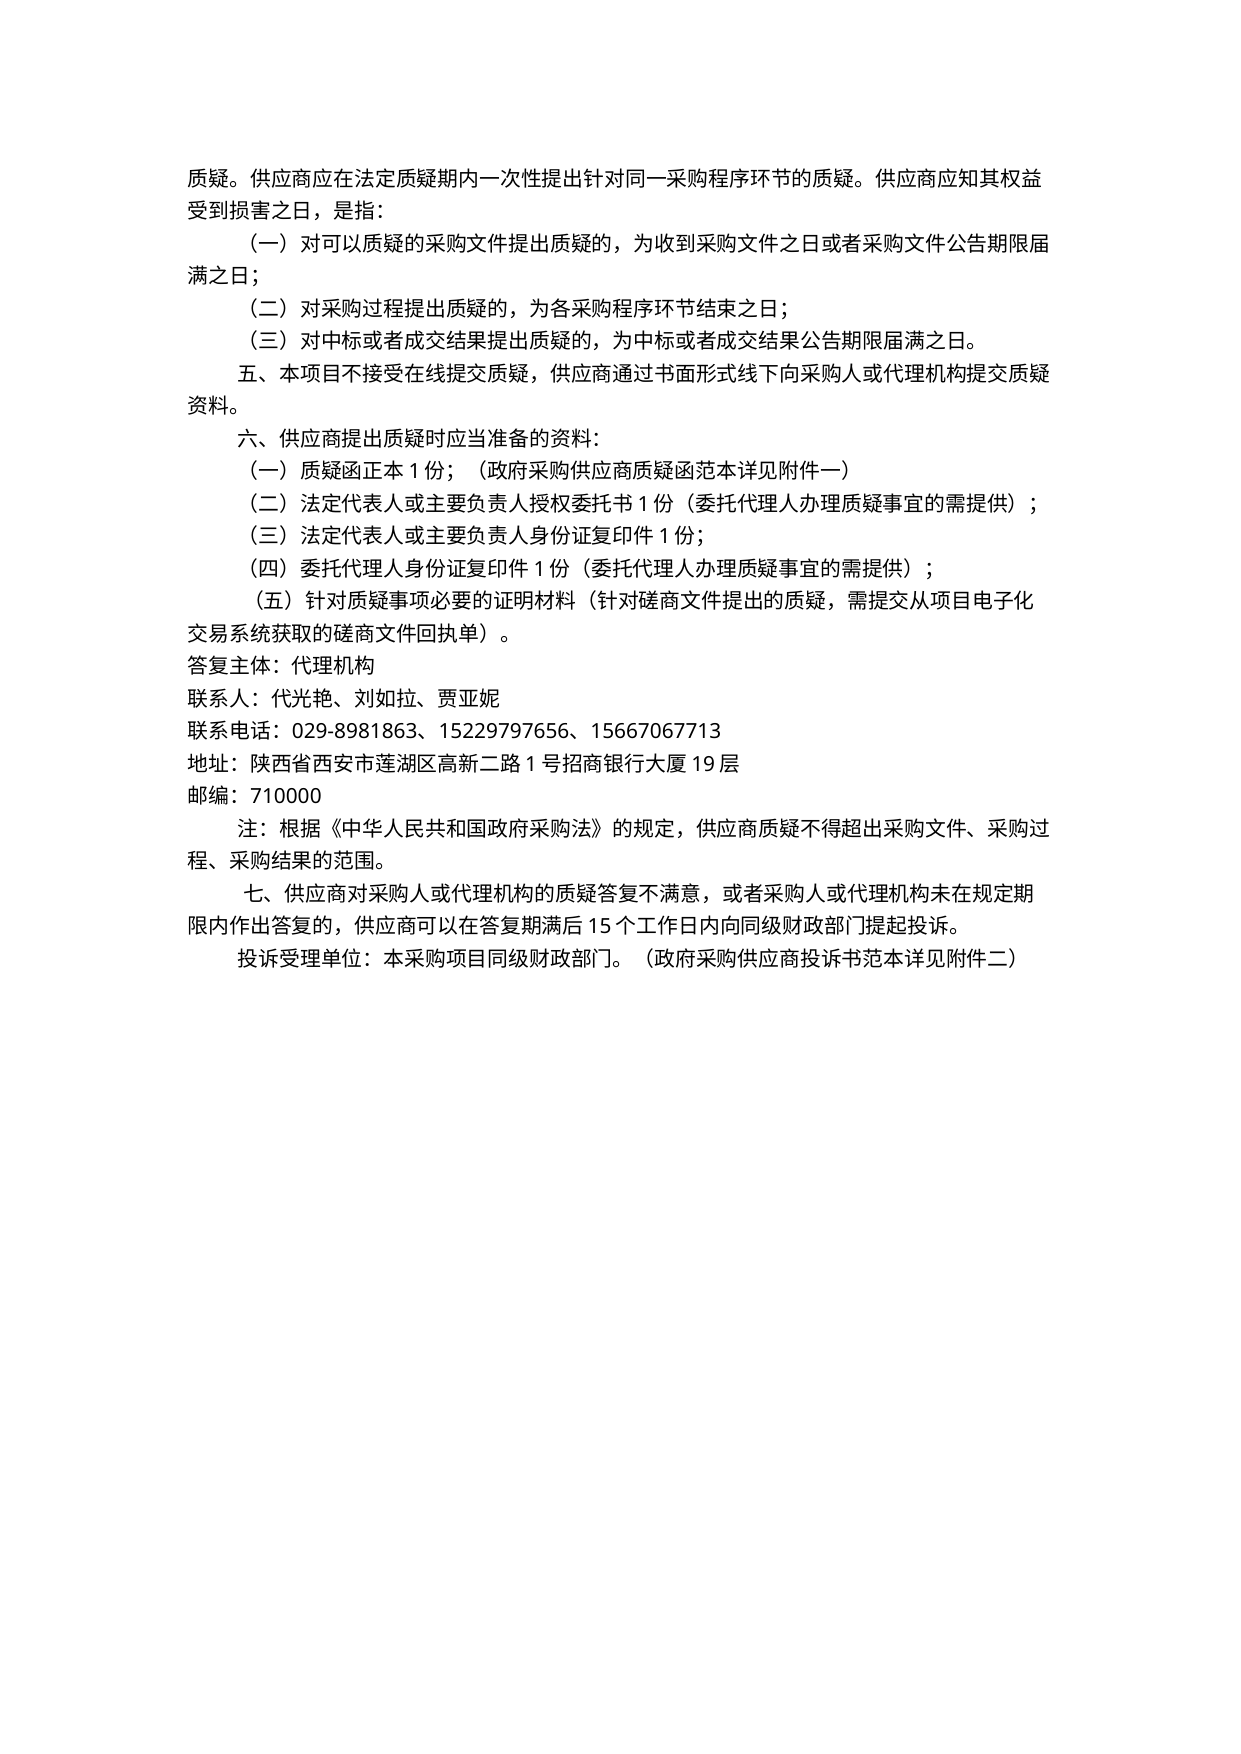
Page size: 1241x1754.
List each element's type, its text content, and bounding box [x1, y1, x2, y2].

text 六、供应商提出质疑时应当准备的资料： [187, 422, 1053, 454]
text （三）法定代表人或主要负责人身份证复印件1份； [187, 519, 1053, 552]
text 七、供应商对采购人或代理机构的质疑答复不满意，或者采购人或代理机构未在规定期限内作出答复的，供应商可以在答复期满后15个工作日内向同级财政部门提起投诉。 [187, 877, 1053, 942]
text （五）针对质疑事项必要的证明材料（针对磋商文件提出的质疑，需提交从项目电子化交易系统获取的磋商文件回执单）。 [187, 584, 1053, 649]
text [187, 162, 1053, 227]
text （二）法定代表人或主要负责人授权委托书1份（委托代理人办理质疑事宜的需提供）； [187, 487, 1053, 519]
text （三）对中标或者成交结果提出质疑的，为中标或者成交结果公告期限届满之日。 [187, 324, 1053, 357]
text （一）质疑函正本1份；（政府采购供应商质疑函范本详见附件一） [187, 454, 1053, 487]
text 答复主体：代理机构 [187, 649, 1053, 682]
text （四）委托代理人身份证复印件1份（委托代理人办理质疑事宜的需提供）； [187, 552, 1053, 584]
text 联系电话：029-8981863、15229797656、15667067713 [187, 714, 1053, 747]
text 邮编：710000 [187, 779, 1053, 812]
text 五、本项目不接受在线提交质疑，供应商通过书面形式线下向采购人或代理机构提交质疑资料。 [187, 357, 1053, 422]
text （二）对采购过程提出质疑的，为各采购程序环节结束之日； [187, 292, 1053, 324]
text 联系人：代光艳、刘如拉、贾亚妮 [187, 682, 1053, 714]
text 投诉受理单位：本采购项目同级财政部门。（政府采购供应商投诉书范本详见附件二） [187, 942, 1053, 974]
text 注：根据《中华人民共和国政府采购法》的规定，供应商质疑不得超出采购文件、采购过程、采购结果的范围。 [187, 812, 1053, 877]
text 地址：陕西省西安市莲湖区高新二路1号招商银行大厦19层 [187, 747, 1053, 779]
text （一）对可以质疑的采购文件提出质疑的，为收到采购文件之日或者采购文件公告期限届满之日； [187, 227, 1053, 292]
